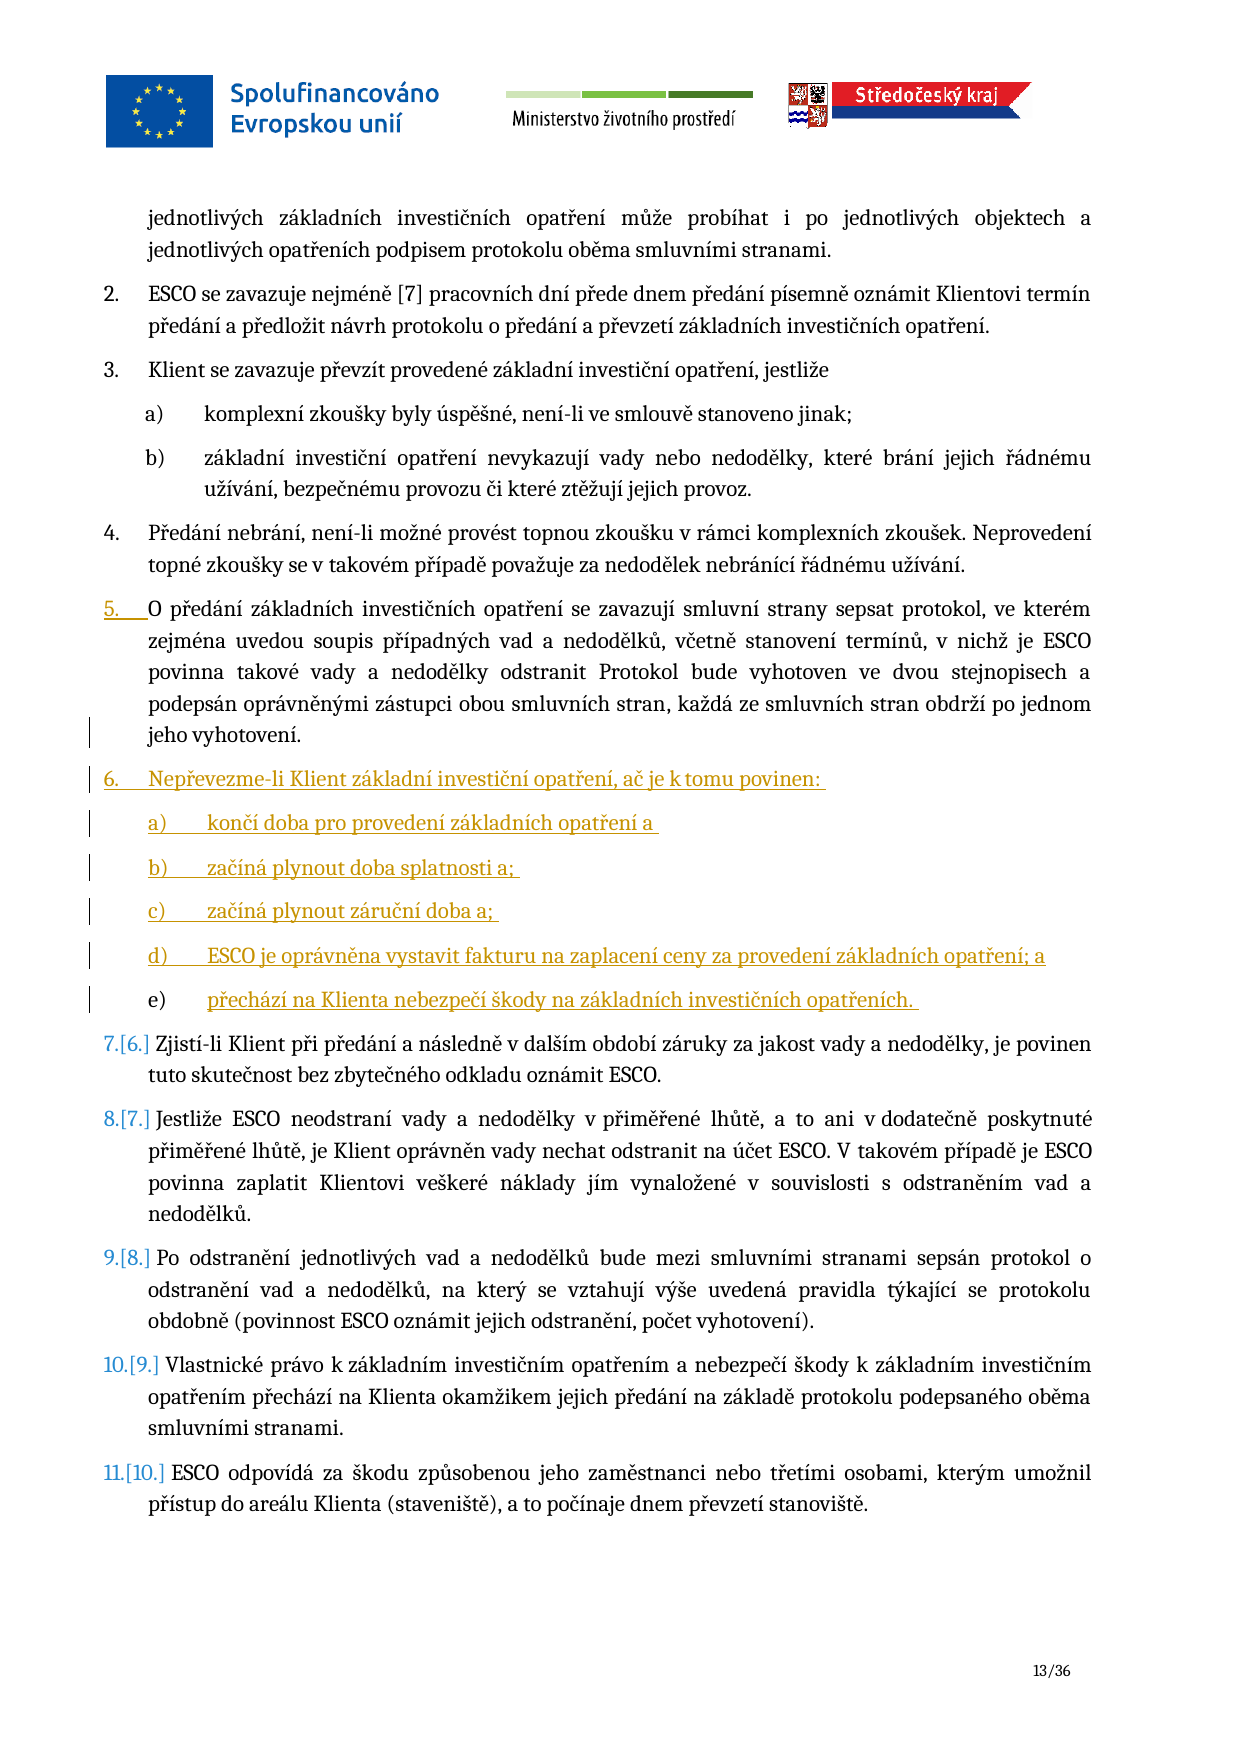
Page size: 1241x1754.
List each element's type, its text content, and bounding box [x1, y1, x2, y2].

subtitle O předání základních investičních opatření se zavazují smluvní strany sepsat protokol, ve kterém zejména uvedou soupis případných vad a nedodělků, včetně stanovení termínů, v nichž je ESCO povinna takové vady a nedodělky odstranit Protokol bude vyhotoven ve dvou stejnopisech a podepsán oprávněnými zástupci obou smluvních stran, každá ze smluvních stran obdrží po jednom jeho vyhotovení. [103, 596, 1092, 748]
subtitle ESCO se zavazuje nejméně [7] pracovních dní přede dnem předání písemně oznámit Klientovi termín předání a předložit návrh protokolu o předání a převzetí základních investičních opatření. [103, 281, 1092, 339]
subtitle Vlastnické právo k základním investičním opatřením a nebezpečí škody k základním investičním opatřením přechází na Klienta okamžikem jejich předání na základě protokolu podepsaného oběma smluvními stranami. [103, 1352, 1092, 1442]
subtitle Klient se zavazuje převzít provedené základní investiční opatření, jestliže [103, 356, 1092, 383]
subtitle Po odstranění jednotlivých vad a nedodělků bude mezi smluvními stranami sepsán protokol o odstranění vad a nedodělků, na který se vztahují výše uvedená pravidla týkající se protokolu obdobně (povinnost ESCO oznámit jejich odstranění, počet vyhotovení). [103, 1245, 1092, 1334]
subtitle ESCO odpovídá za škodu způsobenou jeho zaměstnanci nebo třetími osobami, kterým umožnil přístup do areálu Klienta (staveniště), a to počínaje dnem převzetí stanoviště. [103, 1459, 1092, 1517]
subtitle Jestliže ESCO neodstraní vady a nedodělky v přiměřené lhůtě, a to ani v dodatečně poskytnuté přiměřené lhůtě, je Klient oprávněn vady nechat odstranit na účet ESCO. V takovém případě je ESCO povinna zaplatit Klientovi veškeré náklady jím vynaložené v souvislosti s odstraněním vad a nedodělků. [103, 1106, 1092, 1227]
subtitle Zjistí-li Klient při předání a následně v dalším období záruky za jakost vady a nedodělky, je povinen tuto skutečnost bez zbytečného odkladu oznámit ESCO. [103, 1031, 1092, 1088]
subtitle základní investiční opatření nevykazují vady nebo nedodělky, které brání jejich řádnému užívání, bezpečnému provozu či které ztěžují jejich provoz. [145, 444, 1092, 502]
subtitle komplexní zkoušky byly úspěšné, není-li ve smlouvě stanoveno jinak; [145, 401, 1092, 427]
picture [103, 73, 1048, 148]
subtitle Předání nebrání, není-li možné provést topnou zkoušku v rámci komplexních zkoušek. Neprovedení topné zkoušky se v takovém případě považuje za nedodělek nebránící řádnému užívání. [103, 520, 1092, 578]
